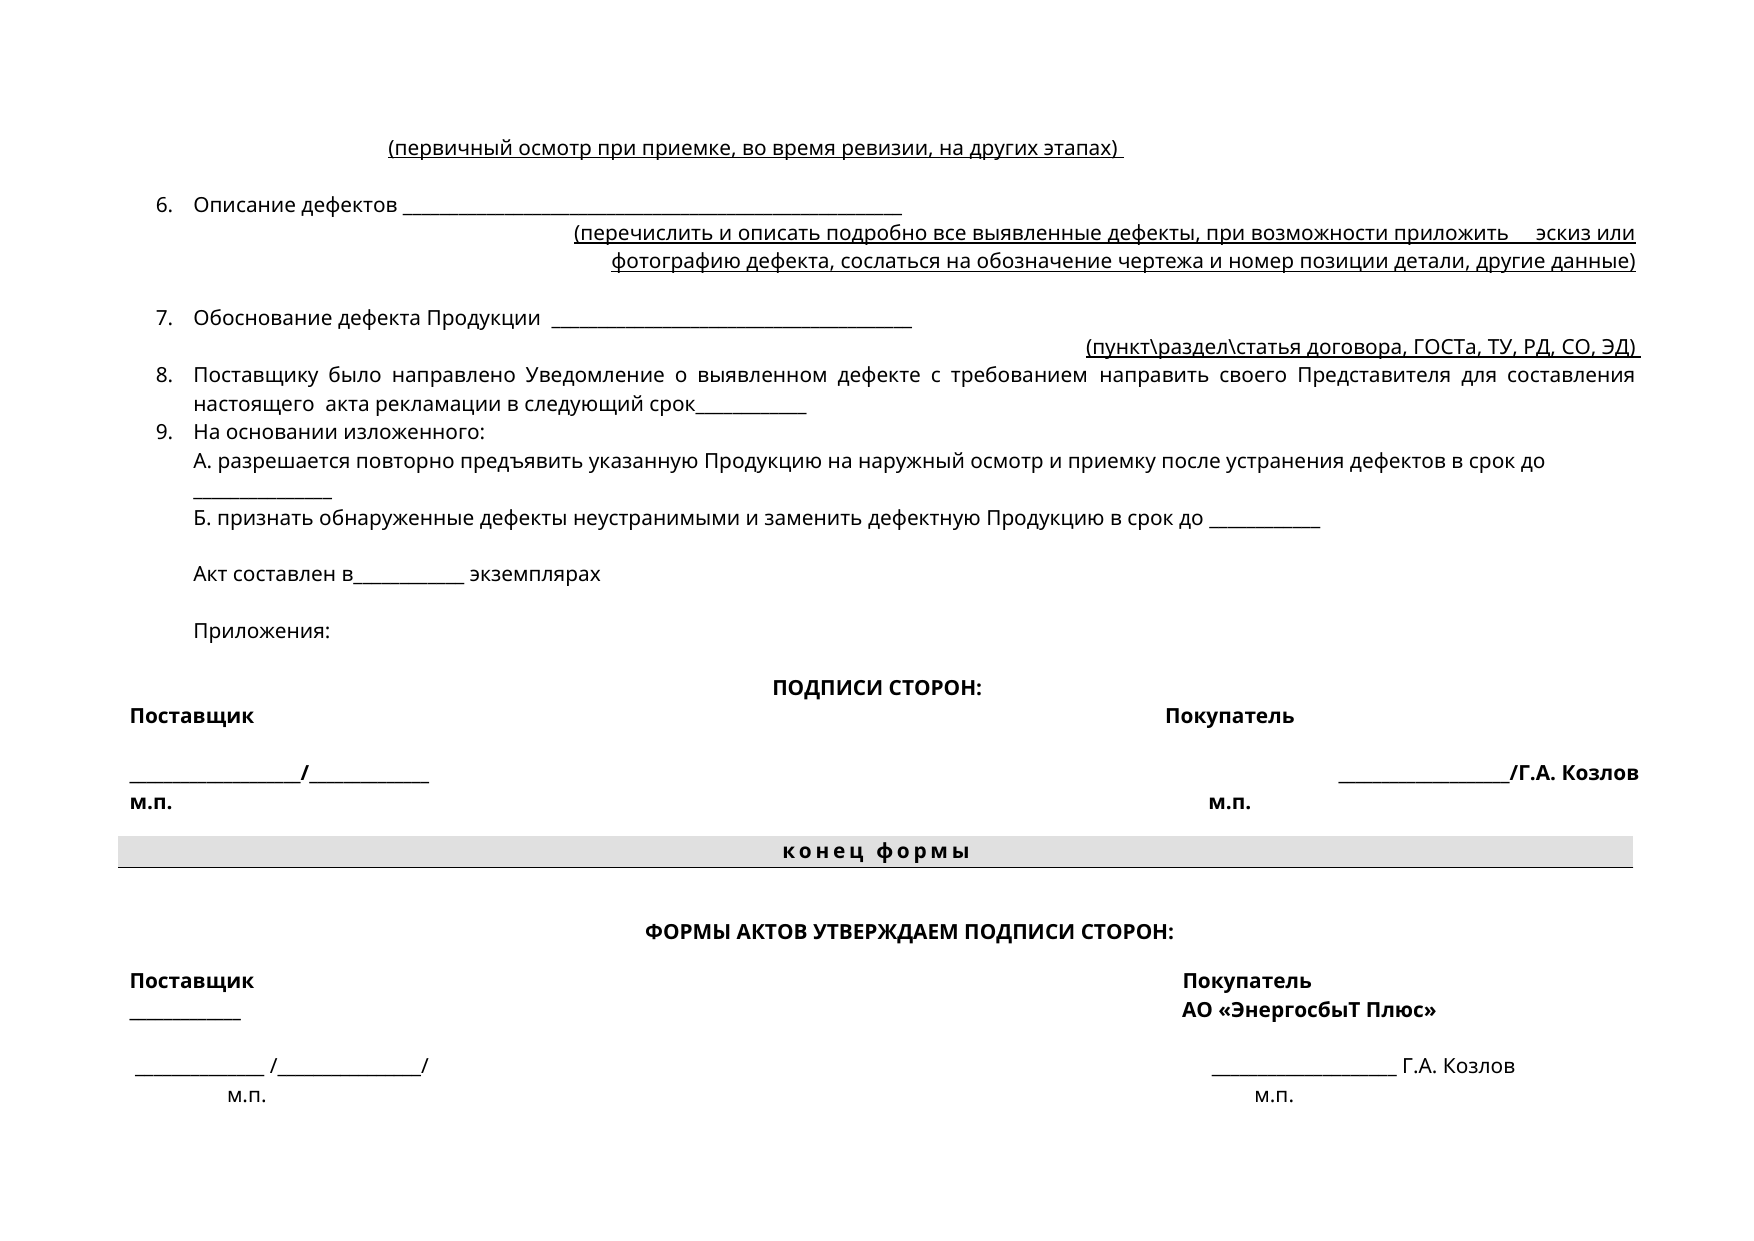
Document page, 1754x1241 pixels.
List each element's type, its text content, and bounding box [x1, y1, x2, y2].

text (первичный осмотр при приемке, во время ревизии, на других этапах) [193, 133, 1636, 161]
text (пункт\раздел\статья договора, ГОСТа, ТУ, РД, СО, ЭД) [193, 332, 1636, 360]
text ФОРМЫ АКТОВ УТВЕРЖДАЕМ ПОДПИСИ СТОРОН: [118, 917, 1636, 946]
list На основании изложенного: [156, 417, 1636, 446]
text Акт составлен в____________ экземплярах [193, 559, 1636, 588]
text Приложения: [193, 616, 1636, 645]
text Б. признать обнаруженные дефекты неустранимыми и заменить дефектную Продукцию в срок до ____________ [193, 503, 1636, 531]
text А. разрешается повторно предъявить указанную Продукцию на наружный осмотр и приемку после устранения дефектов в срок до _______________ [193, 446, 1636, 503]
list Поставщику было направлено Уведомление о выявленном дефекте с требованием направить своего Представителя для составления настоящего акта рекламации в следующий срок____________ [156, 360, 1636, 417]
table_header Покупатель ____________________/Г.А. Козлов м.п. [809, 702, 1650, 836]
list Обоснование дефекта Продукции _______________________________________ [156, 303, 1636, 332]
text ПОДПИСИ СТОРОН: [118, 673, 1636, 702]
table_header Поставщик _____________ ______________ /________________/ м.п. [118, 966, 794, 1129]
list Описание дефектов ______________________________________________________ [156, 190, 1636, 218]
text конец формы [118, 836, 1633, 867]
table_header Поставщик ____________________/______________ м.п. [118, 702, 809, 836]
text (перечислить и описать подробно все выявленные дефекты, при возможности приложить эскиз или фотографию дефекта, сослаться на обозначение чертежа и номер позиции детали, другие данные) [148, 218, 1636, 275]
table_header Покупатель АО «ЭнергосбыТ Плюс» ____________________ Г.А. Козлов м.п. [794, 966, 1694, 1129]
